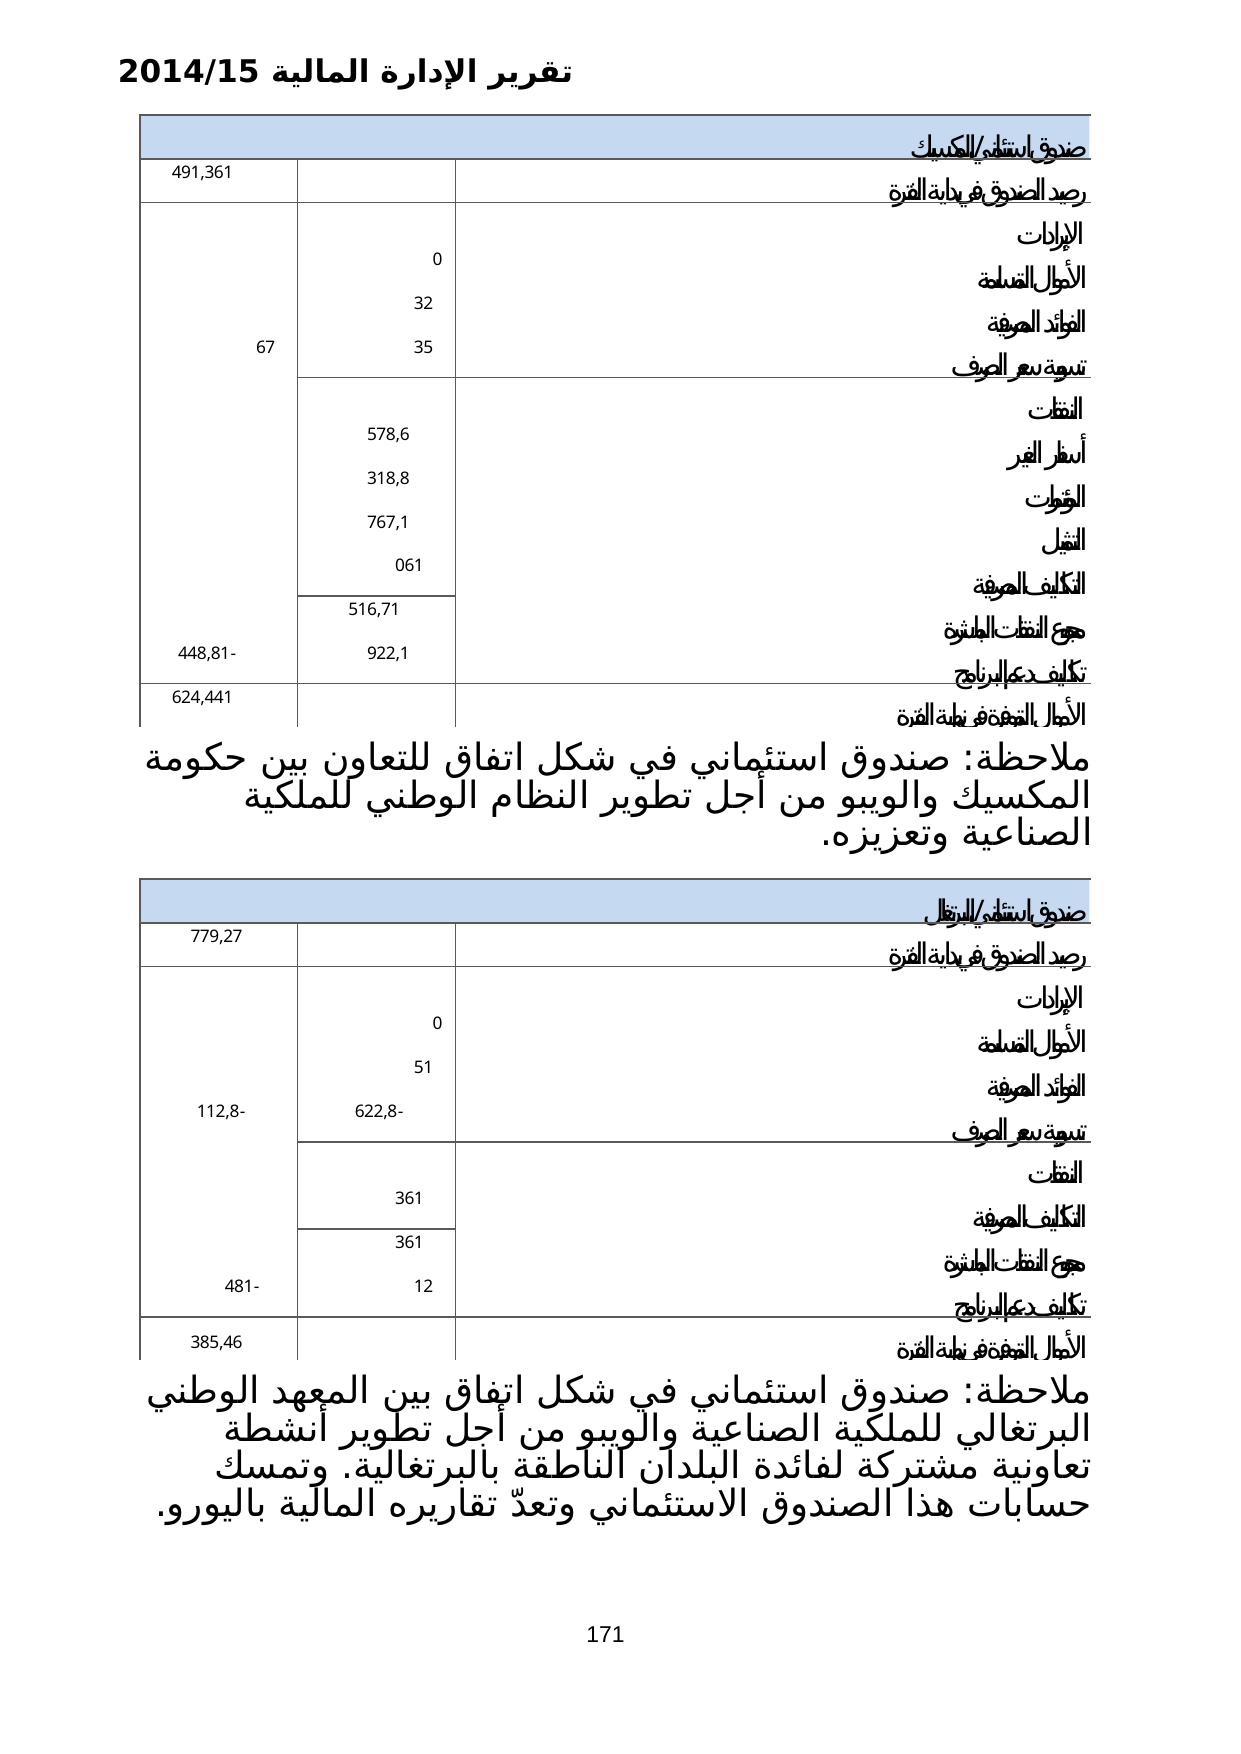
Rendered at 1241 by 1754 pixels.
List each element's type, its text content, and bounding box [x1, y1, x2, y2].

text ملاحظة: صندوق استئماني في شكل اتفاق بين المعهد الوطني البرتغالي للملكية الصناعية والويبو من أجل تطوير أنشطة تعاونية مشتركة لفائدة البلدان الناطقة بالبرتغالية. وتمسك حسابات هذا الصندوق الاستئماني وتعدّ تقاريره المالية باليورو. [118, 1374, 1092, 1524]
text ملاحظة: صندوق استئماني في شكل اتفاق للتعاون بين حكومة المكسيك والويبو من أجل تطوير النظام الوطني للملكية الصناعية وتعزيزه. [118, 741, 1092, 853]
